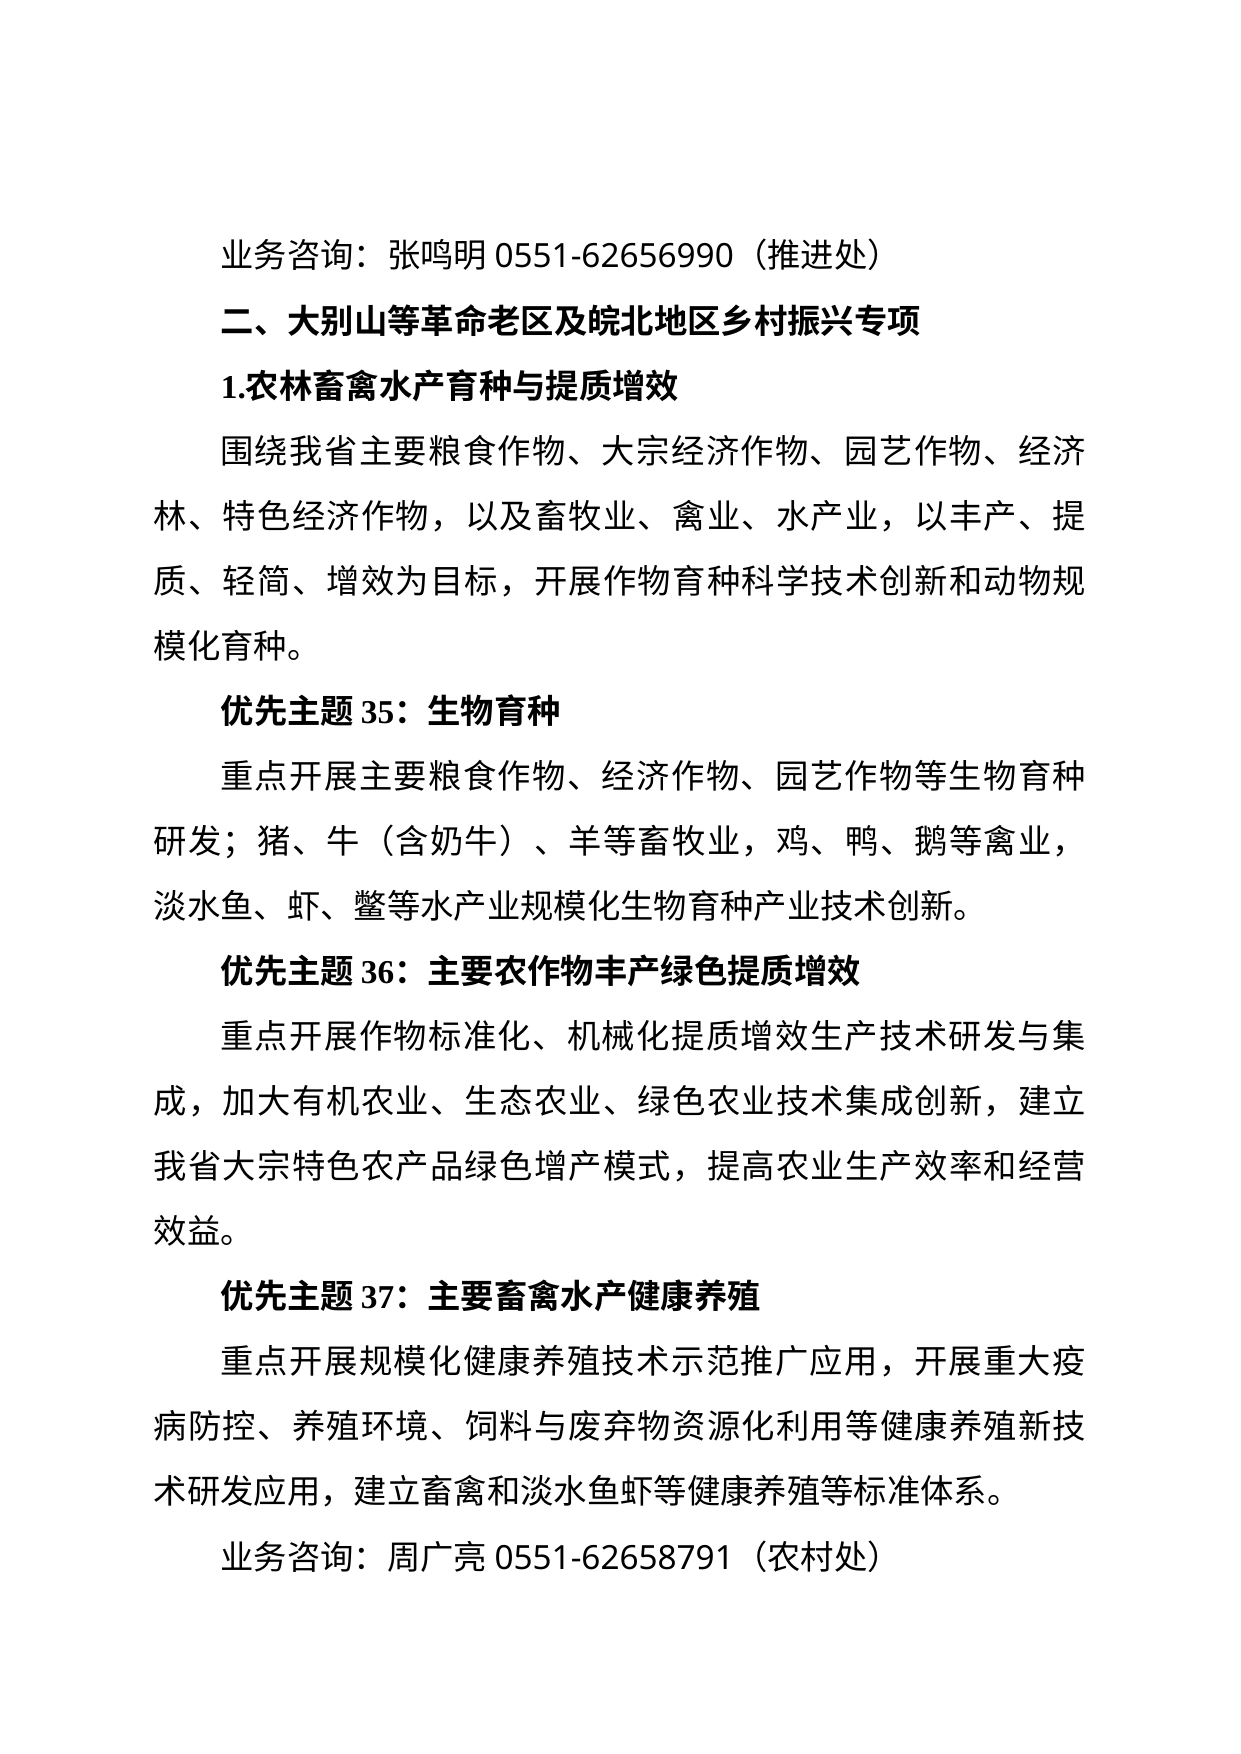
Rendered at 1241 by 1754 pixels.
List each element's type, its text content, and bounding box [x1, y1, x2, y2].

text 重点开展作物标准化、机械化提质增效生产技术研发与集成，加大有机农业、生态农业、绿色农业技术集成创新，建立我省大宗特色农产品绿色增产模式，提高农业生产效率和经营效益。 [153, 1001, 1087, 1261]
text 优先主题37：主要畜禽水产健康养殖 [153, 1261, 1087, 1326]
text 重点开展主要粮食作物、经济作物、园艺作物等生物育种研发；猪、牛（含奶牛）、羊等畜牧业，鸡、鸭、鹅等禽业，淡水鱼、虾、鳖等水产业规模化生物育种产业技术创新。 [153, 741, 1087, 936]
text 1.农林畜禽水产育种与提质增效 [153, 351, 1087, 416]
text 二、大别山等革命老区及皖北地区乡村振兴专项 [153, 286, 1087, 351]
text 业务咨询：周广亮 0551-62658791（农村处） [153, 1521, 1087, 1581]
text 围绕我省主要粮食作物、大宗经济作物、园艺作物、经济林、特色经济作物，以及畜牧业、禽业、水产业，以丰产、提质、轻简、增效为目标，开展作物育种科学技术创新和动物规模化育种。 [153, 416, 1087, 676]
text 优先主题35：生物育种 [153, 676, 1087, 741]
text 重点开展规模化健康养殖技术示范推广应用，开展重大疫病防控、养殖环境、饲料与废弃物资源化利用等健康养殖新技术研发应用，建立畜禽和淡水鱼虾等健康养殖等标准体系。 [153, 1326, 1087, 1521]
text 优先主题36：主要农作物丰产绿色提质增效 [153, 936, 1087, 1001]
text 业务咨询：张鸣明 0551-62656990（推进处） [153, 221, 1087, 286]
